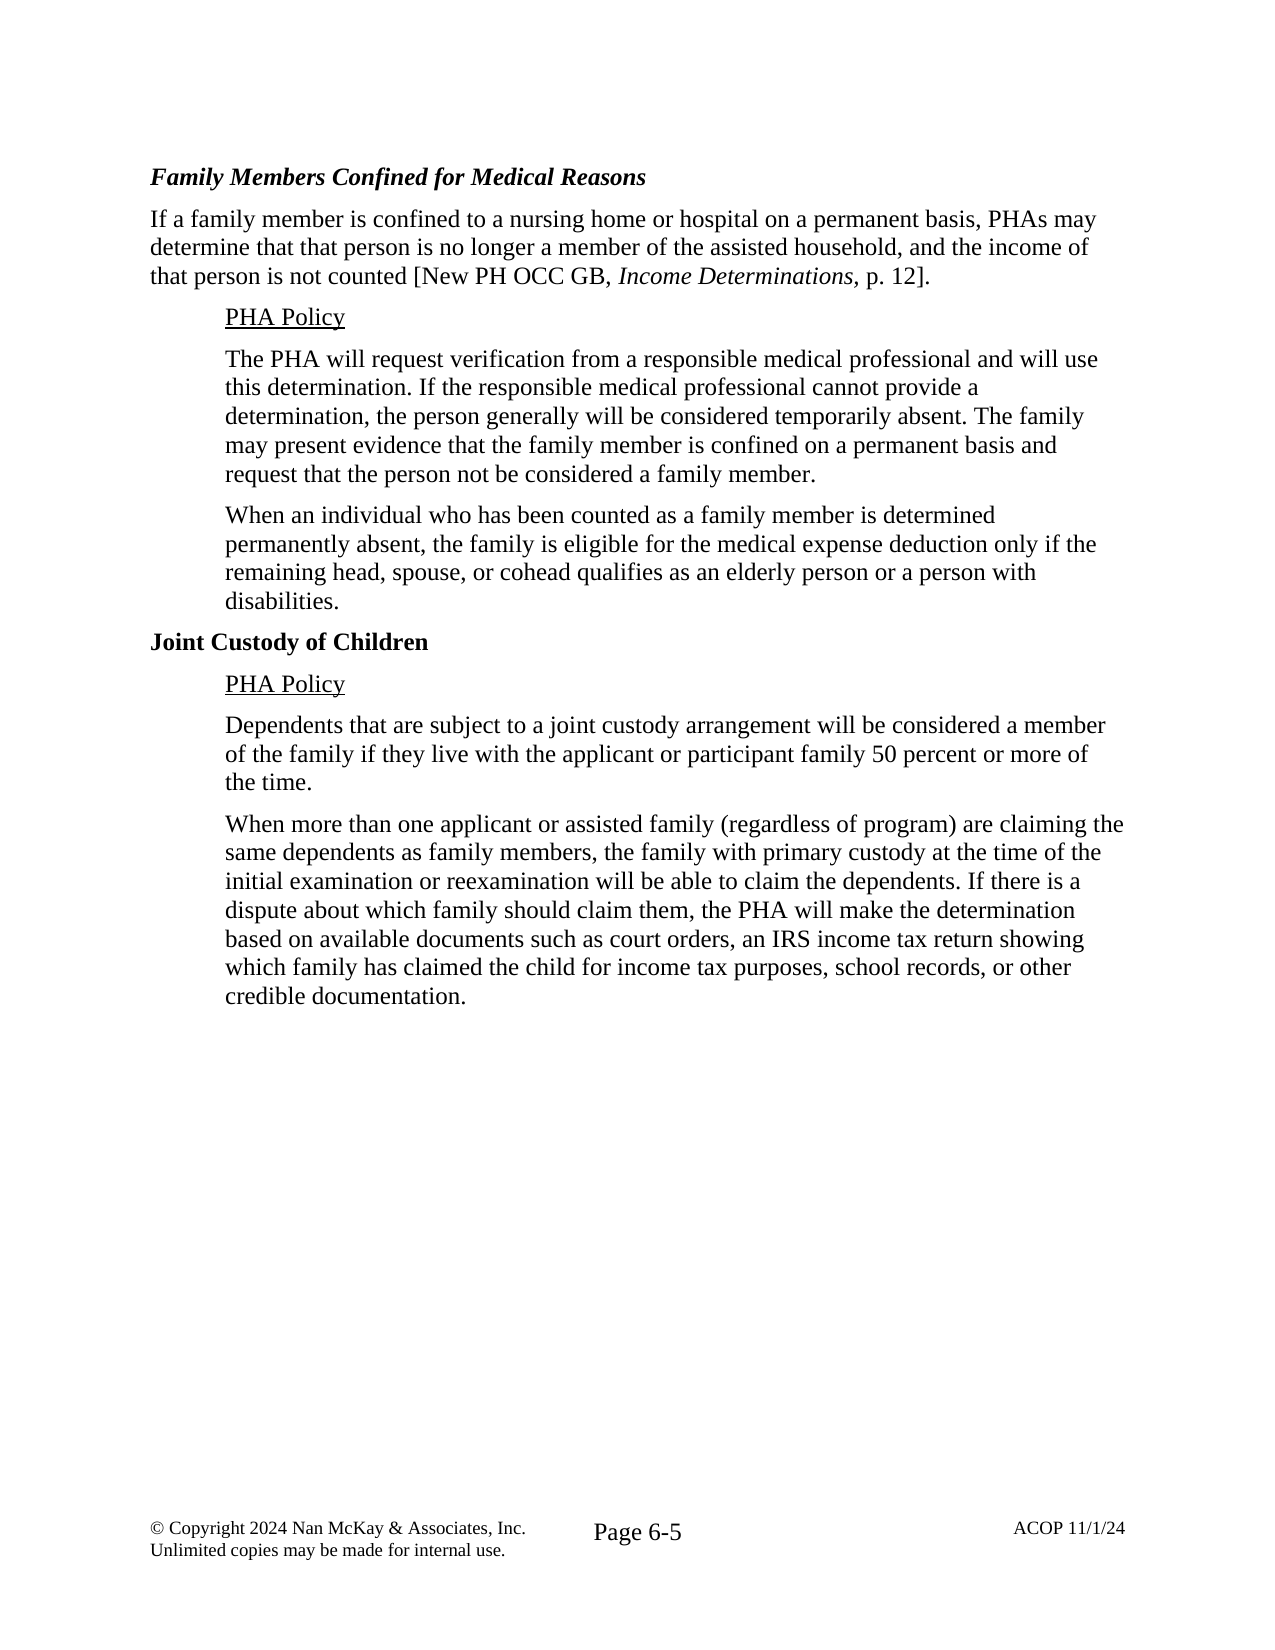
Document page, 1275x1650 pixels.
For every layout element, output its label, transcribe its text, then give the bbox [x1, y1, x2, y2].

text The PHA will request verification from a responsible medical professional and will use this determination. If the responsible medical professional cannot provide a determination, the person generally will be considered temporarily absent. The family may present evidence that the family member is confined on a permanent basis and request that the person not be considered a family member. [225, 344, 1125, 487]
text If a family member is confined to a nursing home or hospital on a permanent basis, PHAs may determine that that person is no longer a member of the assisted household, and the income of that person is not counted [New PH OCC GB, Income Determinations, p. 12]. [150, 204, 1125, 290]
text When an individual who has been counted as a family member is determined permanently absent, the family is eligible for the medical expense deduction only if the remaining head, spouse, or cohead qualifies as an elderly person or a person with disabilities. [225, 500, 1125, 615]
text PHA Policy [225, 669, 1125, 697]
list When more than one applicant or assisted family (regardless of program) are claiming the same dependents as family members, the family with primary custody at the time of the initial examination or reexamination will be able to claim the dependents. If there is a dispute about which family should claim them, the PHA will make the determination based on available documents such as court orders, an IRS income tax return showing which family has claimed the child for income tax purposes, school records, or other credible documentation. [225, 809, 1125, 1010]
text Family Members Confined for Medical Reasons [150, 162, 1125, 191]
text Joint Custody of Children [150, 627, 1125, 656]
list Dependents that are subject to a joint custody arrangement will be considered a member of the family if they live with the applicant or participant family 50 percent or more of the time. [225, 710, 1125, 796]
text PHA Policy [225, 302, 1125, 331]
